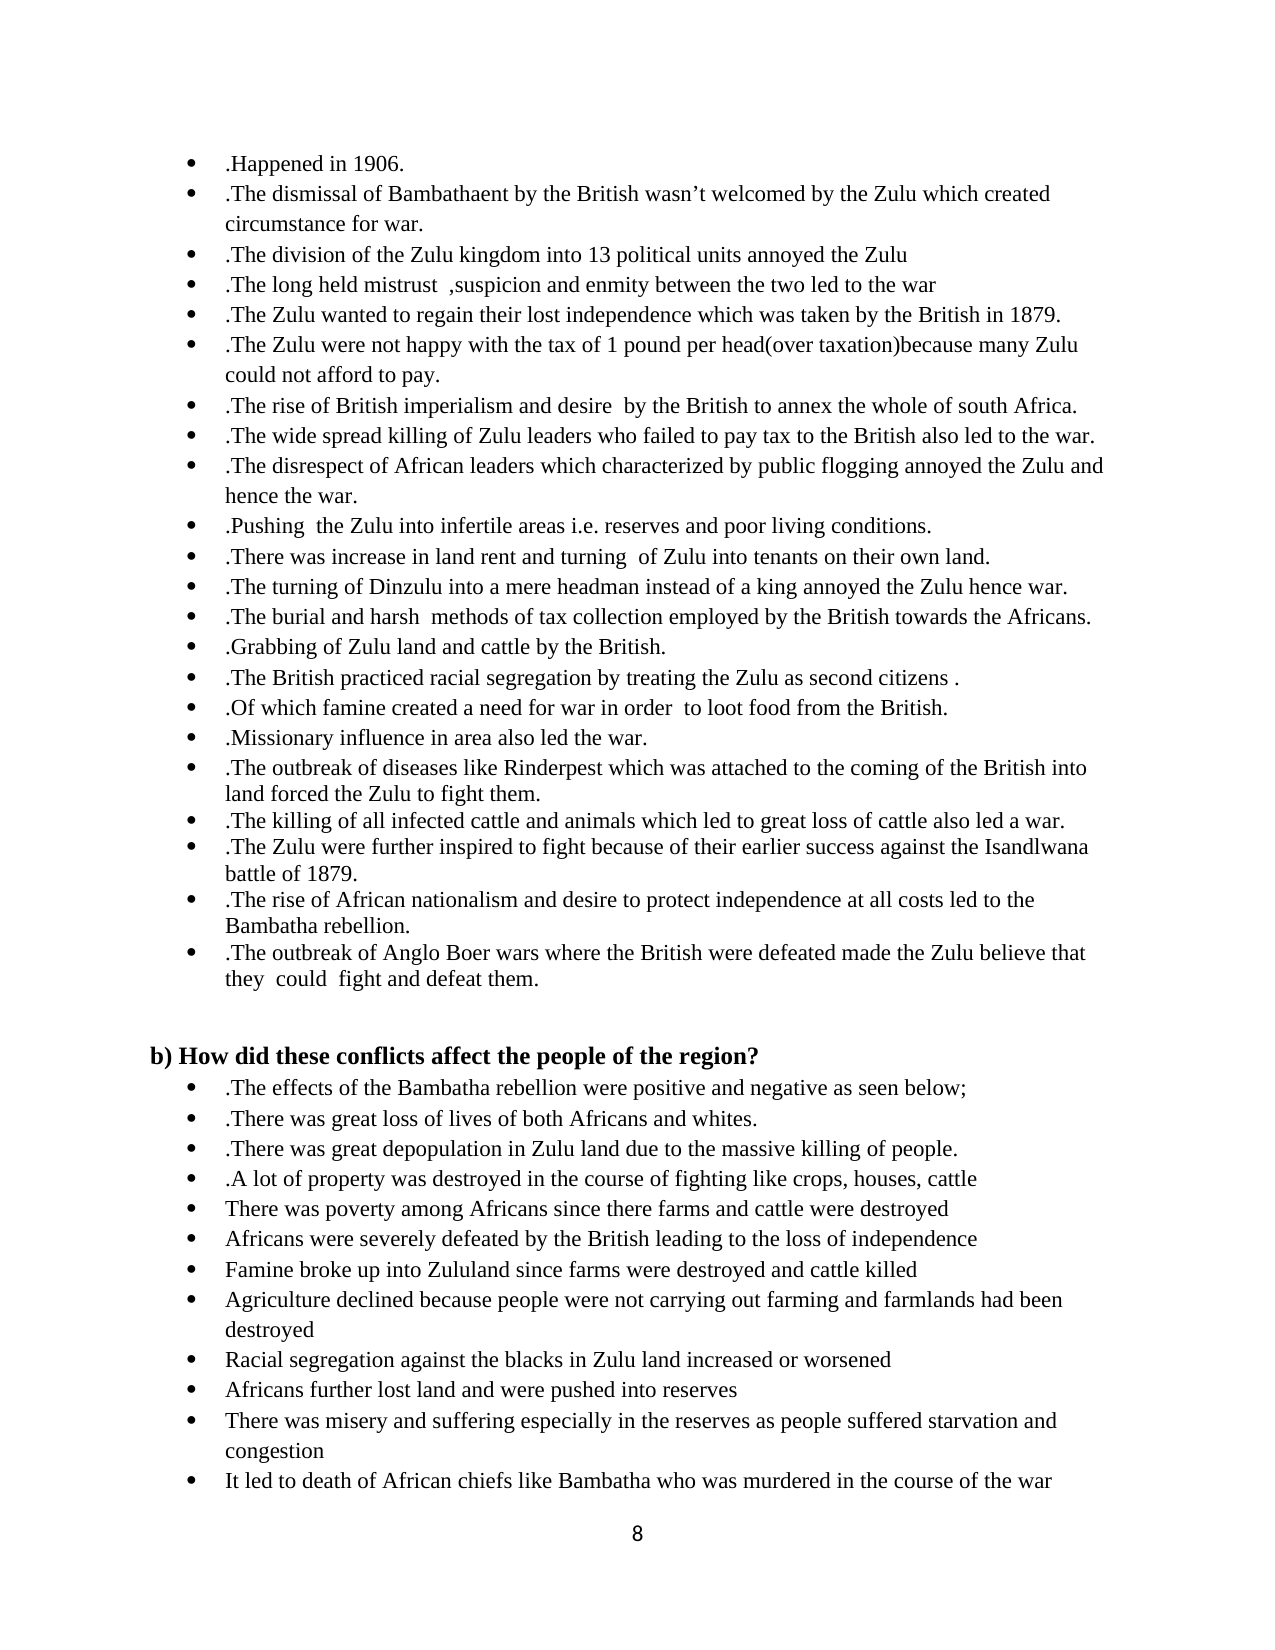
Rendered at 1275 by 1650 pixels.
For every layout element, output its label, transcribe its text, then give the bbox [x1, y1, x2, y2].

list .The Zulu were further inspired to fight because of their earlier success against the Isandlwana battle of 1879. [187, 833, 1125, 886]
list Famine broke up into Zululand since farms were destroyed and cattle killed [187, 1256, 1125, 1282]
list .The long held mistrust ,suspicion and enmity between the two led to the war [187, 271, 1125, 297]
list Africans were severely defeated by the British leading to the loss of independence [187, 1225, 1125, 1252]
list .The turning of Dinzulu into a mere headman instead of a king annoyed the Zulu hence war. [187, 573, 1125, 599]
list .Of which famine created a need for war in order to loot food from the British. [187, 694, 1125, 720]
list .Grabbing of Zulu land and cattle by the British. [187, 633, 1125, 660]
list .The rise of British imperialism and desire by the British to annex the whole of south Africa. [187, 392, 1125, 418]
list .The effects of the Bambatha rebellion were positive and negative as seen below; [187, 1074, 1125, 1101]
list .The outbreak of Anglo Boer wars where the British were defeated made the Zulu believe that they could fight and defeat them. [187, 939, 1125, 991]
list .The Zulu wanted to regain their lost independence which was taken by the British in 1879. [187, 301, 1125, 327]
list .The dismissal of Bambathaent by the British wasn’t welcomed by the Zulu which created circumstance for war. [187, 180, 1125, 237]
list .Happened in 1906. [187, 150, 1125, 176]
list .A lot of property was destroyed in the course of fighting like crops, houses, cattle [187, 1165, 1125, 1191]
list .The outbreak of diseases like Rinderpest which was attached to the coming of the British into land forced the Zulu to fight them. [187, 754, 1125, 807]
list .There was increase in land rent and turning of Zulu into tenants on their own land. [187, 543, 1125, 569]
list .There was great depopulation in Zulu land due to the massive killing of people. [187, 1135, 1125, 1161]
list .There was great loss of lives of both Africans and whites. [187, 1104, 1125, 1131]
list Africans further lost land and were pushed into reserves [187, 1376, 1125, 1403]
list .The disrespect of African leaders which characterized by public flogging annoyed the Zulu and hence the war. [187, 452, 1125, 509]
list .The wide spread killing of Zulu leaders who failed to pay tax to the British also led to the war. [187, 422, 1125, 448]
list There was poverty among Africans since there farms and cattle were destroyed [187, 1195, 1125, 1222]
list Racial segregation against the blacks in Zulu land increased or worsened [187, 1346, 1125, 1373]
list .The rise of African nationalism and desire to protect independence at all costs led to the Bambatha rebellion. [187, 886, 1125, 939]
list .The Zulu were not happy with the tax of 1 pound per head(over taxation)because many Zulu could not afford to pay. [187, 331, 1125, 388]
list Agriculture declined because people were not carrying out farming and farmlands had been destroyed [187, 1286, 1125, 1342]
list .The burial and harsh methods of tax collection employed by the British towards the Africans. [187, 603, 1125, 629]
list .Missionary influence in area also led the war. [187, 724, 1125, 750]
list .The killing of all infected cattle and animals which led to great loss of cattle also led a war. [187, 807, 1125, 833]
list .The British practiced racial segregation by treating the Zulu as second citizens . [187, 663, 1125, 690]
list It led to death of African chiefs like Bambatha who was murdered in the course of the war [187, 1467, 1125, 1493]
list .Pushing the Zulu into infertile areas i.e. reserves and poor living conditions. [187, 512, 1125, 539]
list There was misery and suffering especially in the reserves as people suffered starvation and congestion [187, 1407, 1125, 1463]
list .The division of the Zulu kingdom into 13 political units annoyed the Zulu [187, 241, 1125, 267]
subtitle b) How did these conflicts affect the people of the region? [150, 1041, 1125, 1070]
